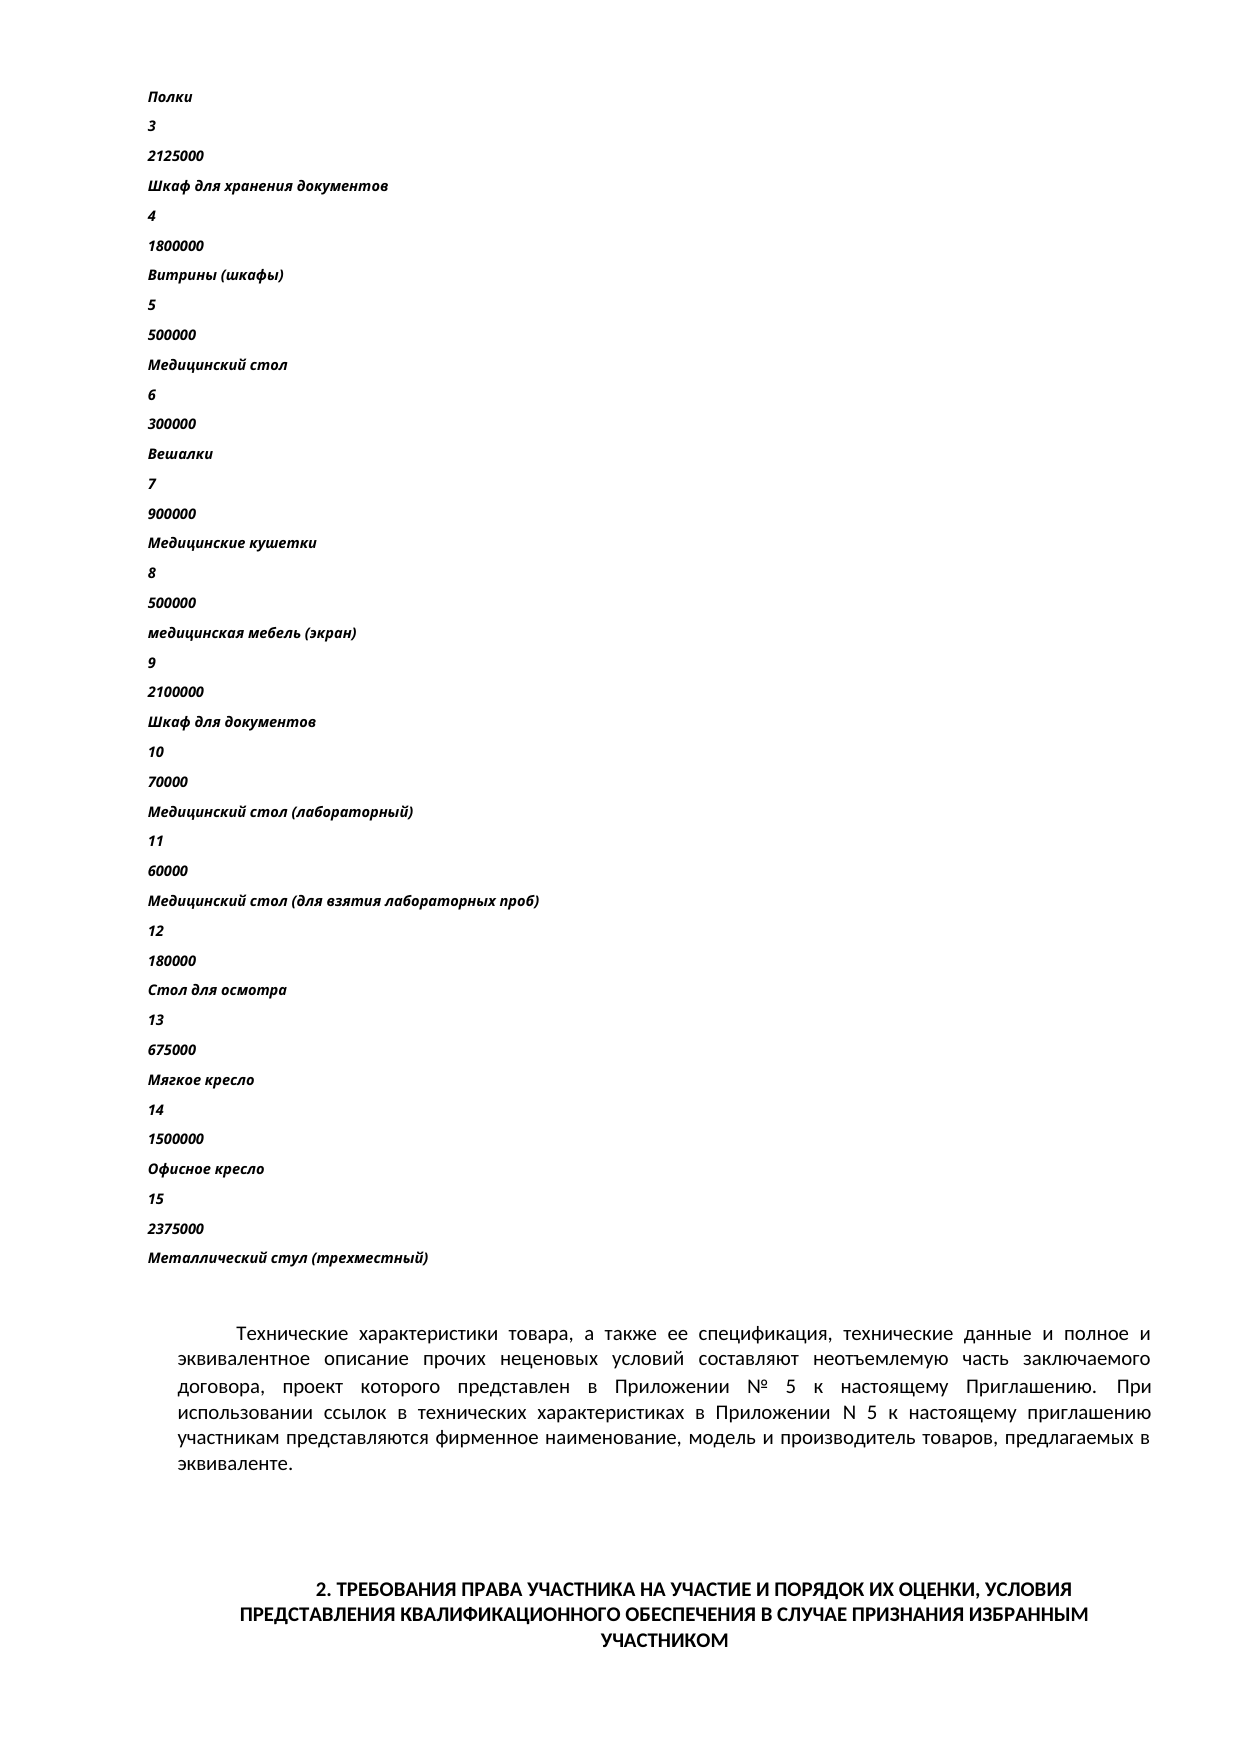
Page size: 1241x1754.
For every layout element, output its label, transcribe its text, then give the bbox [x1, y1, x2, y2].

text Технические характеристики товара, а также ее спецификация, технические данные и полное и эквивалентное описание прочих неценовых условий составляют неотъемлемую часть заключаемого договора, проект которого представлен в Приложении № 5 к настоящему Приглашению. При использовании ссылок в технических характеристиках в Приложении N 5 к настоящему приглашению участникам представляются фирменное наименование, модель и производитель товаров, предлагаемых в эквиваленте. [177, 1320, 1152, 1475]
text 2. ТРЕБОВАНИЯ ПРАВА УЧАСТНИКА НА УЧАСТИЕ И ПОРЯДОК ИХ ОЦЕНКИ, УСЛОВИЯ ПРЕДСТАВЛЕНИЯ КВАЛИФИКАЦИОННОГО ОБЕСПЕЧЕНИЯ В СЛУЧАЕ ПРИЗНАНИЯ ИЗБРАННЫМ УЧАСТНИКОМ [177, 1576, 1152, 1652]
